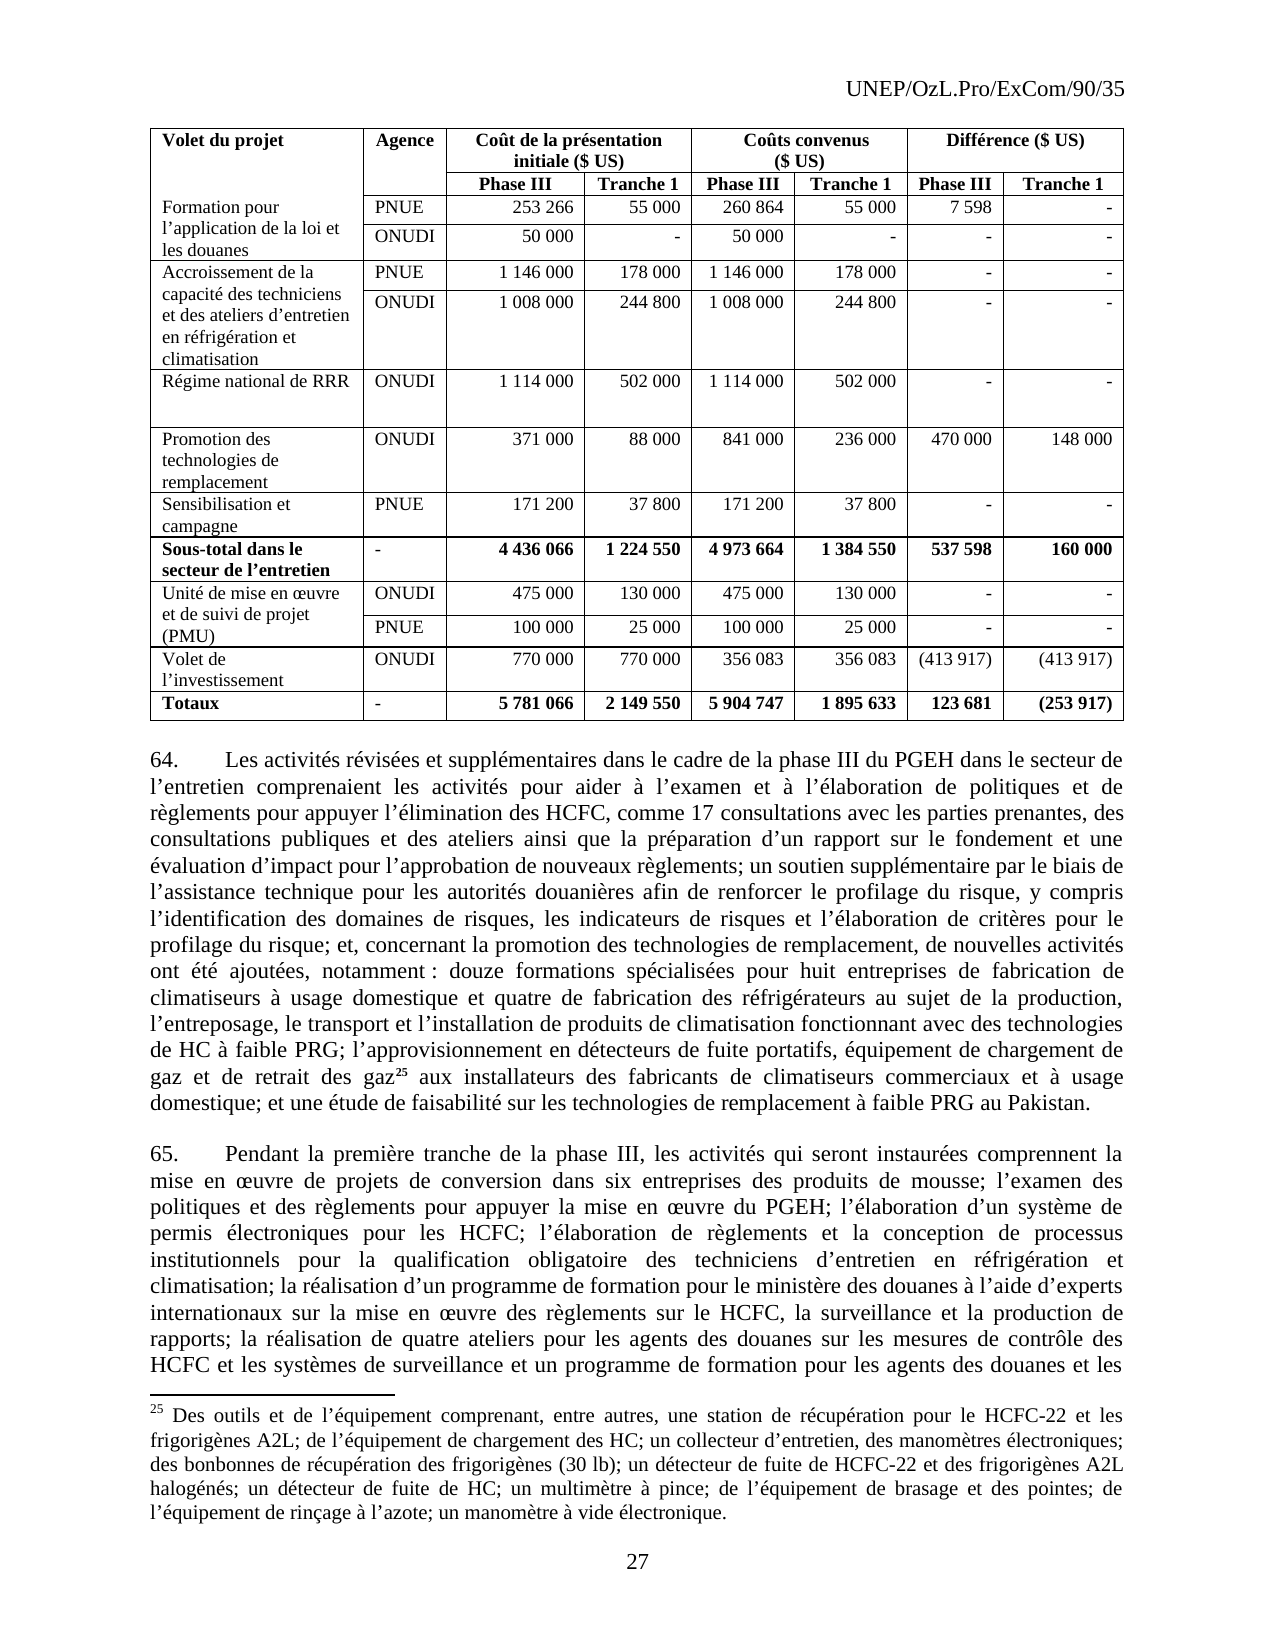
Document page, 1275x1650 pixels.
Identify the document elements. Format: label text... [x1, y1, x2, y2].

table_cell 4 436 066 [447, 538, 584, 581]
table_cell 171 200 [447, 493, 584, 536]
table_cell 1 384 550 [795, 538, 907, 581]
table_header Volet du projet [151, 129, 363, 194]
table_cell 5 781 066 [447, 692, 584, 720]
table_cell ONUDI [364, 428, 446, 492]
table_cell PNUE [364, 196, 446, 224]
table_cell 502 000 [795, 370, 907, 427]
table_cell 371 000 [447, 428, 584, 492]
table_cell PNUE [364, 493, 446, 536]
table_cell - [795, 225, 907, 260]
table_cell 25 000 [585, 616, 691, 646]
table_header Coût de la présentation initiale ($ US) [447, 129, 691, 172]
table_cell - [1004, 370, 1123, 427]
table_cell 148 000 [1004, 428, 1123, 492]
table_cell 5 904 747 [692, 692, 794, 720]
table_cell Totaux [151, 692, 363, 720]
table_cell - [1004, 196, 1123, 224]
table_cell 123 681 [908, 692, 1003, 720]
table_cell 236 000 [795, 428, 907, 492]
table_cell - [1004, 225, 1123, 260]
table_cell (253 917) [1004, 692, 1123, 720]
table_cell 7 598 [908, 196, 1003, 224]
table_cell - [585, 225, 691, 260]
table_cell 770 000 [447, 648, 584, 691]
table_cell 537 598 [908, 538, 1003, 581]
table_cell 50 000 [447, 225, 584, 260]
table_cell 55 000 [795, 196, 907, 224]
table_cell 178 000 [585, 261, 691, 290]
table_cell 502 000 [585, 370, 691, 427]
table_cell Tranche 1 [1004, 173, 1123, 194]
table_cell 1 114 000 [692, 370, 794, 427]
table_cell 1 895 633 [795, 692, 907, 720]
table_cell - [908, 582, 1003, 615]
table_header Différence ($ US) [908, 129, 1123, 172]
table_cell 356 083 [692, 648, 794, 691]
table_cell 100 000 [692, 616, 794, 646]
table_cell (413 917) [1004, 648, 1123, 691]
table_cell 260 864 [692, 196, 794, 224]
table_cell 171 200 [692, 493, 794, 536]
table_cell - [908, 616, 1003, 646]
table_cell - [908, 370, 1003, 427]
table_cell 1 224 550 [585, 538, 691, 581]
table_cell 1 146 000 [692, 261, 794, 290]
table_cell - [1004, 291, 1123, 369]
table_cell - [364, 692, 446, 720]
table_cell 1 114 000 [447, 370, 584, 427]
table_cell 50 000 [692, 225, 794, 260]
table_cell (413 917) [908, 648, 1003, 691]
table_cell 2 149 550 [585, 692, 691, 720]
table_cell Phase III [447, 173, 584, 194]
table_cell ONUDI [364, 582, 446, 615]
table_cell 178 000 [795, 261, 907, 290]
table_cell 253 266 [447, 196, 584, 224]
table_cell Régime national de RRR [151, 370, 363, 427]
table_cell 100 000 [447, 616, 584, 646]
table_cell ONUDI [364, 225, 446, 260]
table_cell 244 800 [795, 291, 907, 369]
table_cell Accroissement de la capacité des techniciens et des ateliers d’entretien en réfrigération et climatisation [151, 261, 363, 369]
table_cell 88 000 [585, 428, 691, 492]
table_cell 37 800 [585, 493, 691, 536]
table_cell 244 800 [585, 291, 691, 369]
table_cell - [1004, 582, 1123, 615]
table_header Coûts convenus ($ US) [692, 129, 907, 172]
table_cell ONUDI [364, 648, 446, 691]
table_cell 25 000 [795, 616, 907, 646]
table_cell Promotion des technologies de remplacement [151, 428, 363, 492]
table_cell 130 000 [585, 582, 691, 615]
table_cell - [1004, 616, 1123, 646]
table_cell Tranche 1 [795, 173, 907, 194]
table_cell 4 973 664 [692, 538, 794, 581]
table_cell Formation pour l’application de la loi et les douanes [151, 195, 363, 260]
table_cell - [908, 261, 1003, 290]
table_cell 470 000 [908, 428, 1003, 492]
table_cell 1 146 000 [447, 261, 584, 290]
table_cell Unité de mise en œuvre et de suivi de projet (PMU) [151, 582, 363, 646]
table_cell PNUE [364, 261, 446, 290]
table_cell - [1004, 493, 1123, 536]
table_cell ONUDI [364, 370, 446, 427]
table_cell - [364, 538, 446, 581]
table_cell 37 800 [795, 493, 907, 536]
table_header Agence [364, 129, 446, 194]
table_cell 841 000 [692, 428, 794, 492]
table_cell - [908, 291, 1003, 369]
table_cell 55 000 [585, 196, 691, 224]
table_cell - [908, 493, 1003, 536]
table_cell 1 008 000 [447, 291, 584, 369]
table_cell Sensibilisation et campagne [151, 493, 363, 536]
table_cell ONUDI [364, 291, 446, 369]
table_cell - [1004, 261, 1123, 290]
table_cell 130 000 [795, 582, 907, 615]
table_cell Sous-total dans le secteur de l’entretien [151, 538, 363, 581]
table_cell 475 000 [692, 582, 794, 615]
table_cell 1 008 000 [692, 291, 794, 369]
table_cell Phase III [692, 173, 794, 194]
table_cell Phase III [908, 173, 1003, 194]
table_cell 356 083 [795, 648, 907, 691]
table_cell Tranche 1 [585, 173, 691, 194]
table_cell - [908, 225, 1003, 260]
table_cell 160 000 [1004, 538, 1123, 581]
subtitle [150, 1140, 1125, 1378]
table_cell 475 000 [447, 582, 584, 615]
table_cell Volet de l’investissement [151, 648, 363, 691]
table_cell 770 000 [585, 648, 691, 691]
table_cell PNUE [364, 616, 446, 646]
subtitle Les activités révisées et supplémentaires dans le cadre de la phase III du PGEH dans le secteur de l’entretien comprenaient les activités pour aider à l’examen et à l’élaboration de politiques et de règlements pour appuyer l’élimination des HCFC, comme 17 consultations avec les parties prenantes, des consultations publiques et des ateliers ainsi que la préparation d’un rapport sur le fondement et une évaluation d’impact pour l’approbation de nouveaux règlements; un soutien supplémentaire par le biais de l’assistance technique pour les autorités douanières afin de renforcer le profilage du risque, y compris l’identification des domaines de risques, les indicateurs de risques et l’élaboration de critères pour le profilage du risque; et, concernant la promotion des technologies de remplacement, de nouvelles activités ont été ajoutées, notamment : douze formations spécialisées pour huit entreprises de fabrication de climatiseurs à usage domestique et quatre de fabrication des réfrigérateurs au sujet de la production, l’entreposage, le transport et l’installation de produits de climatisation fonctionnant avec des technologies de HC à faible PRG; l’approvisionnement en détecteurs de fuite portatifs, équipement de chargement de gaz et de retrait des gaz aux installateurs des fabricants de climatiseurs commerciaux et à usage domestique; et une étude de faisabilité sur les technologies de remplacement à faible PRG au Pakistan. [150, 746, 1125, 1115]
